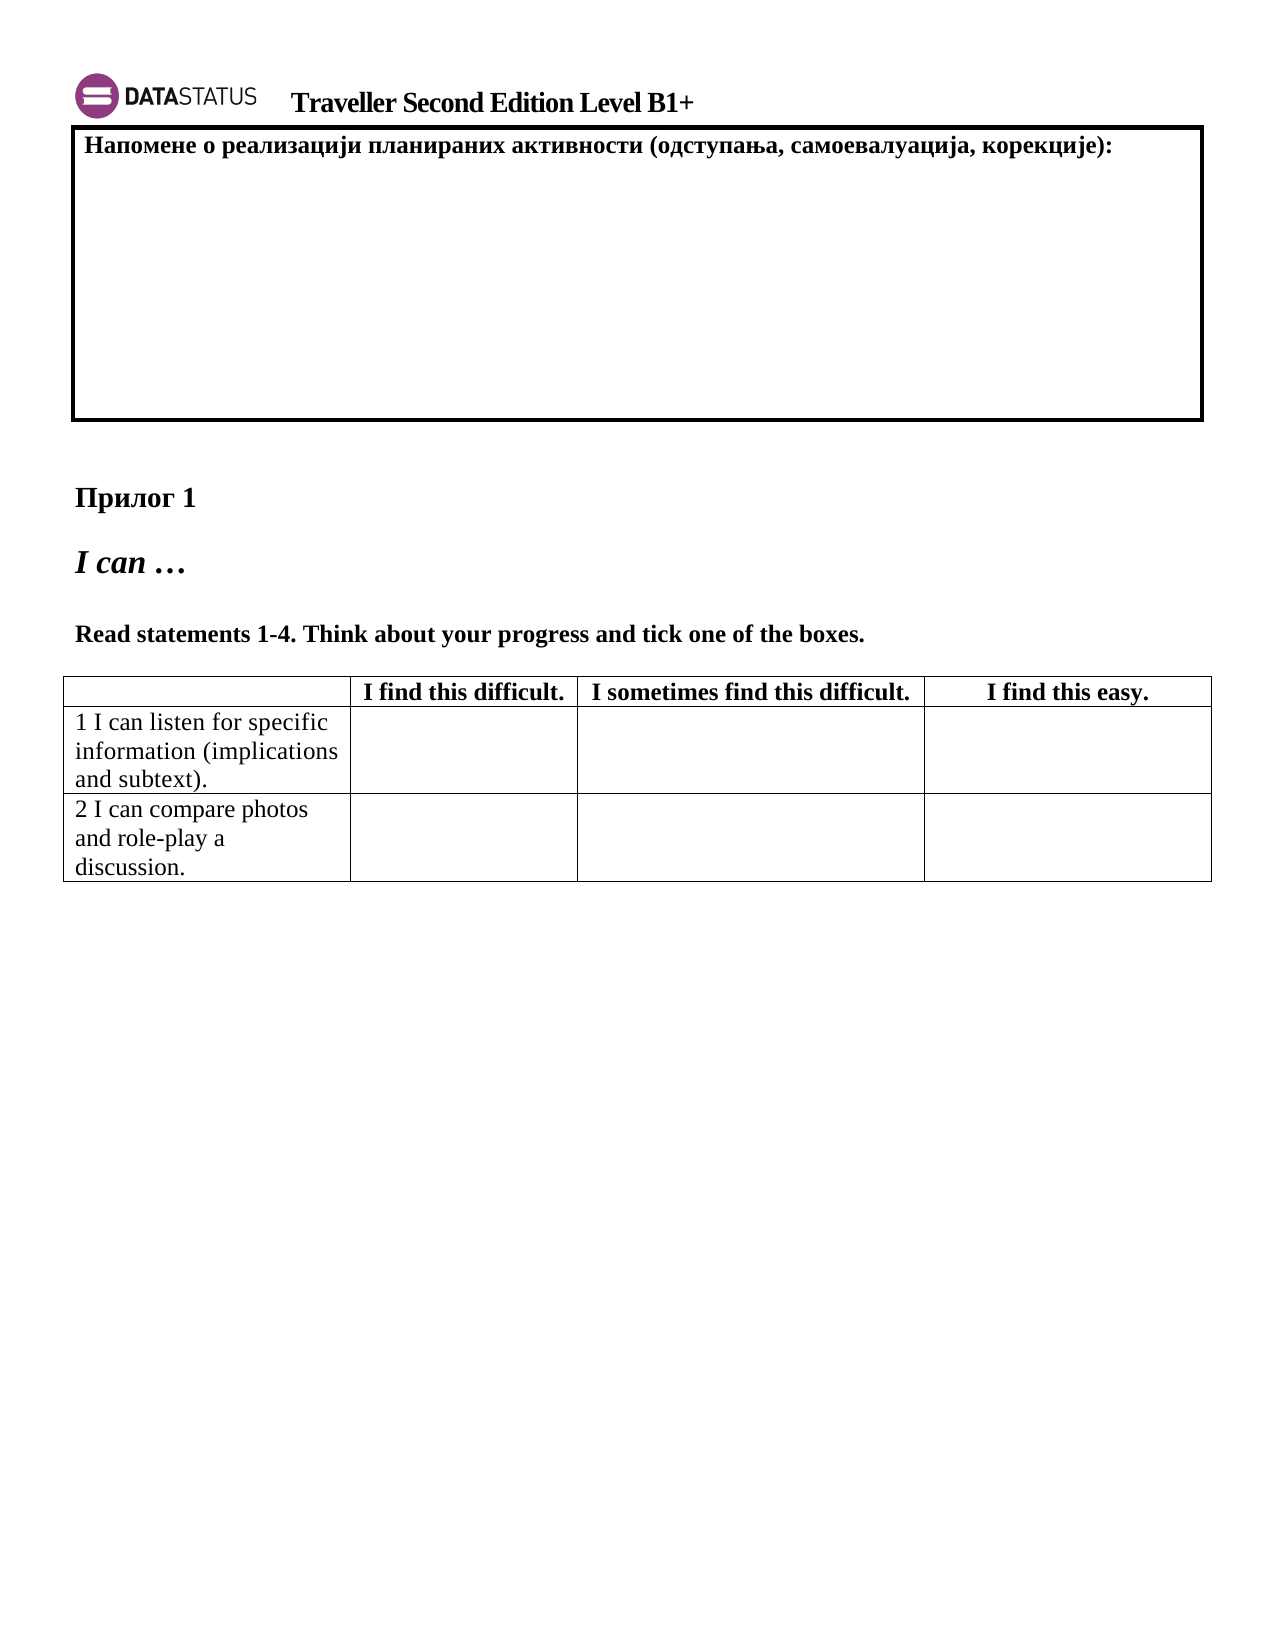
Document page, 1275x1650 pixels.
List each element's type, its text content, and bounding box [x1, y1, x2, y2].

table_header I sometimes find this difficult. [578, 677, 924, 706]
text Read statements 1-4. Think about your progress and tick one of the boxes. [75, 619, 1200, 647]
table_cell [925, 794, 1211, 881]
table_cell [351, 794, 577, 881]
table_cell [578, 794, 924, 881]
table_header I find this easy. [925, 677, 1211, 706]
table_cell [351, 707, 577, 793]
table_cell Напомене о реализацији планираних активности (одступања, самоевалуација, корекције): [75, 130, 1200, 417]
text I can … [75, 542, 1200, 580]
text Прилог 1 [75, 480, 1200, 513]
picture [75, 73, 257, 119]
table_cell 1 I can listen for specific information (implications and subtext). [64, 707, 350, 793]
table_cell [578, 707, 924, 793]
table_header I find this difficult. [351, 677, 577, 706]
table_cell [925, 707, 1211, 793]
table_cell 2 I can compare photos and role-play a discussion. [64, 794, 350, 881]
table_header [64, 677, 350, 706]
